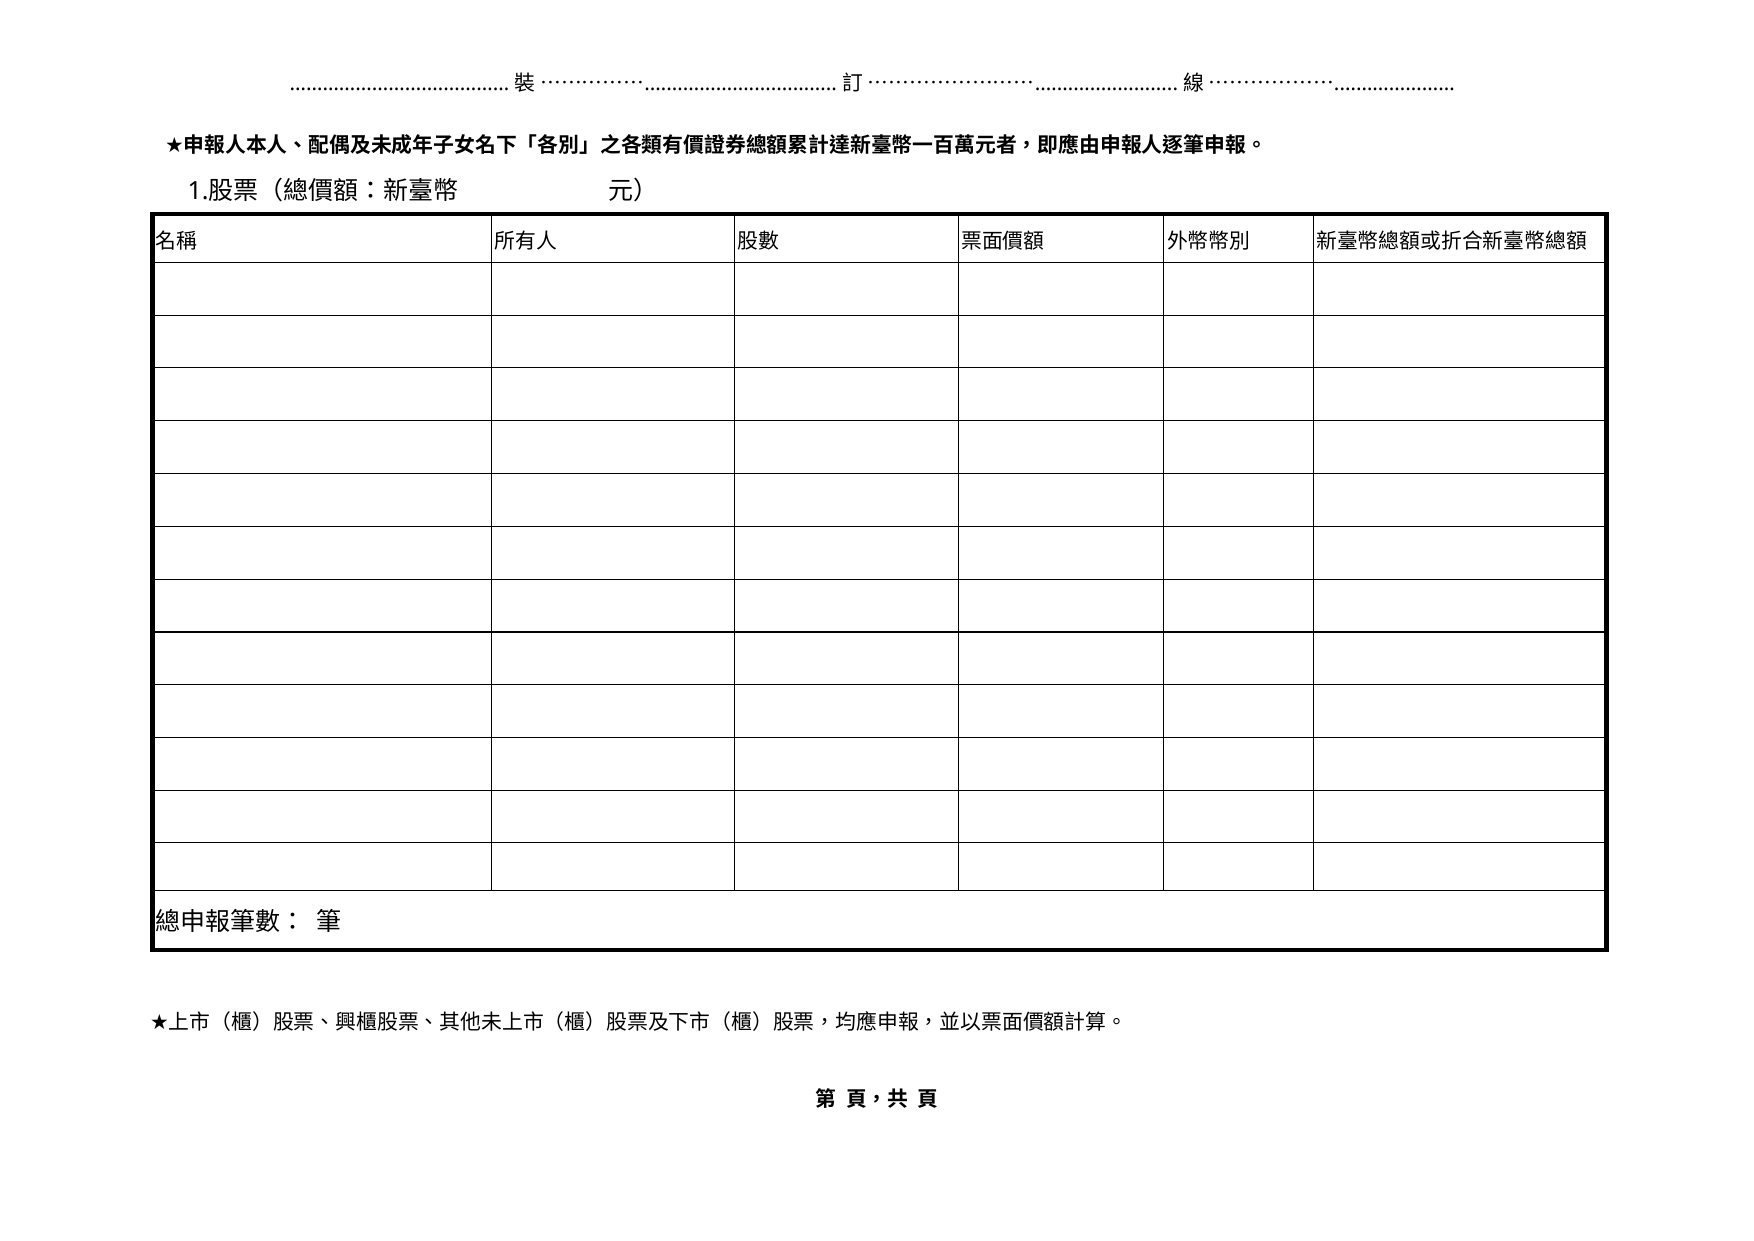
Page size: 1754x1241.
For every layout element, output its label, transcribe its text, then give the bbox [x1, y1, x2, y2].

table_cell [1164, 421, 1313, 473]
table_cell [155, 843, 491, 890]
table_cell [735, 685, 958, 737]
text ★上市（櫃）股票、興櫃股票、其他未上市（櫃）股票及下市（櫃）股票，均應申報，並以票面價額計算。 [150, 997, 1604, 1043]
table_cell [735, 580, 958, 631]
table_cell [1314, 421, 1604, 473]
table_cell [492, 263, 734, 314]
table_cell [1314, 368, 1604, 420]
table_cell 總申報筆數： 筆 [155, 891, 1604, 947]
table_cell [492, 368, 734, 420]
table_cell [1164, 368, 1313, 420]
table_cell [492, 527, 734, 578]
table_cell [492, 474, 734, 526]
table_header 新臺幣總額或折合新臺幣總額 [1314, 216, 1604, 262]
table_cell [1314, 738, 1604, 790]
table_cell [735, 738, 958, 790]
table_cell [492, 316, 734, 367]
table_cell [959, 527, 1163, 578]
table_cell [735, 263, 958, 314]
table_cell [959, 738, 1163, 790]
table_cell [959, 316, 1163, 367]
table_cell [959, 791, 1163, 842]
table_cell [1164, 527, 1313, 578]
table_cell [735, 527, 958, 578]
table_cell [1314, 843, 1604, 890]
table_cell [155, 738, 491, 790]
table_header 票面價額 [959, 216, 1163, 262]
table_cell [1314, 580, 1604, 631]
table_cell [492, 738, 734, 790]
table_cell [155, 474, 491, 526]
table_cell [735, 316, 958, 367]
table_cell [959, 263, 1163, 314]
table_cell [735, 421, 958, 473]
table_cell [155, 421, 491, 473]
table_cell [492, 685, 734, 737]
text 1.股票（總價額：新臺幣 元） [187, 166, 1604, 212]
table_cell [492, 791, 734, 842]
table_cell [1164, 633, 1313, 684]
table_cell [1314, 685, 1604, 737]
table_header 股數 [735, 216, 958, 262]
table_cell [959, 580, 1163, 631]
table_cell [959, 685, 1163, 737]
text ★申報人本人、配偶及未成年子女名下「各別」之各類有價證券總額累計達新臺幣一百萬元者，即應由申報人逐筆申報。 [126, 121, 1604, 166]
table_cell [735, 843, 958, 890]
table_cell [1314, 633, 1604, 684]
table_cell [1314, 474, 1604, 526]
table_cell [492, 580, 734, 631]
table_cell [735, 474, 958, 526]
table_cell [155, 527, 491, 578]
table_cell [155, 580, 491, 631]
table_cell [735, 791, 958, 842]
table_cell [492, 843, 734, 890]
table_cell [1164, 791, 1313, 842]
table_header 名稱 [155, 216, 491, 262]
table_cell [959, 633, 1163, 684]
table_cell [1164, 685, 1313, 737]
table_cell [1314, 791, 1604, 842]
table_cell [1314, 263, 1604, 314]
table_cell [735, 368, 958, 420]
table_cell [155, 263, 491, 314]
table_cell [155, 685, 491, 737]
table_cell [155, 633, 491, 684]
table_cell [1164, 738, 1313, 790]
table_cell [1164, 580, 1313, 631]
table_cell [959, 474, 1163, 526]
table_cell [959, 843, 1163, 890]
table_cell [155, 368, 491, 420]
table_cell [1164, 843, 1313, 890]
table_cell [959, 421, 1163, 473]
table_cell [735, 633, 958, 684]
table_cell [155, 791, 491, 842]
table_cell [959, 368, 1163, 420]
table_cell [492, 633, 734, 684]
table_header 外幣幣別 [1164, 216, 1313, 262]
table_cell [1164, 316, 1313, 367]
table_cell [155, 316, 491, 367]
table_cell [492, 421, 734, 473]
table_cell [1314, 316, 1604, 367]
table_cell [1164, 263, 1313, 314]
table_cell [1314, 527, 1604, 578]
table_header 所有人 [492, 216, 734, 262]
table_cell [1164, 474, 1313, 526]
